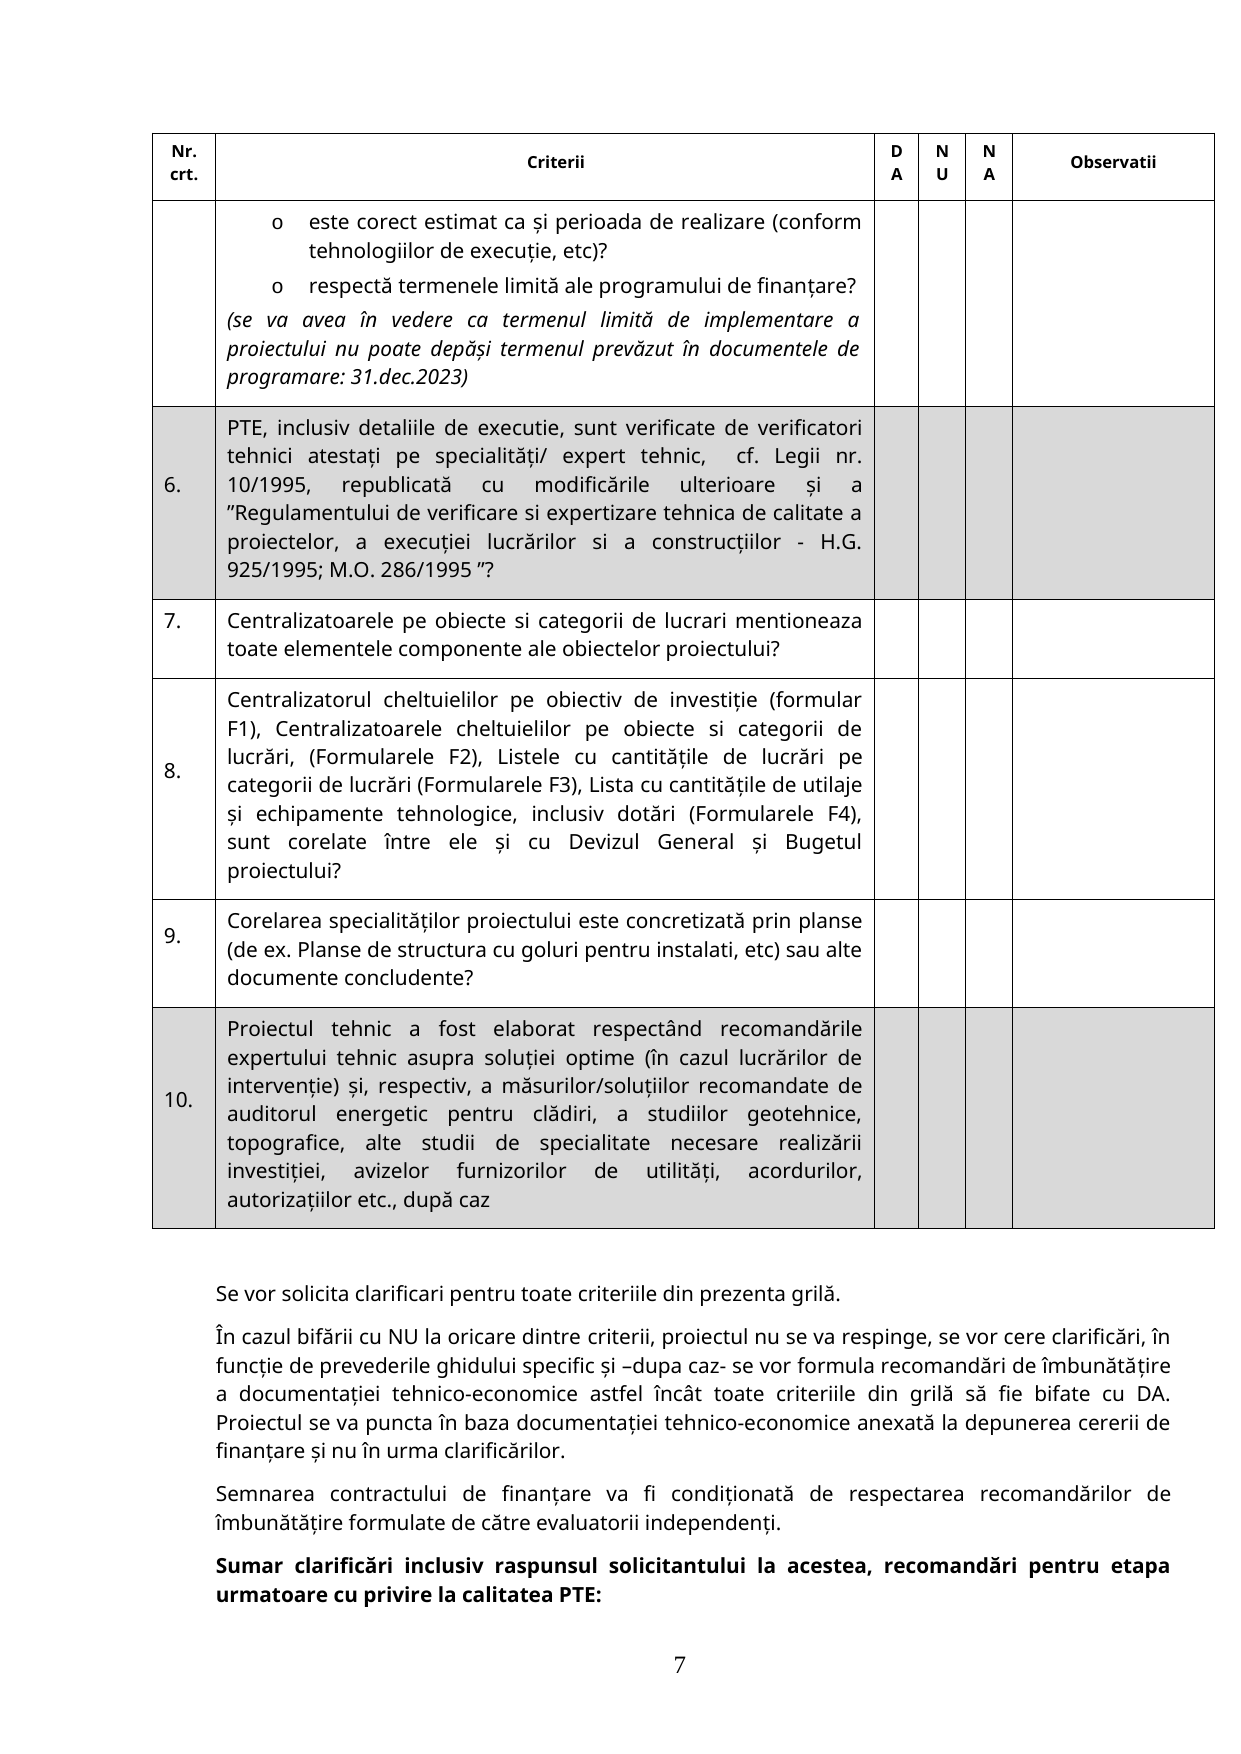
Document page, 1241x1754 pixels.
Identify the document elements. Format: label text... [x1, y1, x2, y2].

table_cell [875, 900, 918, 1007]
table_cell [919, 407, 965, 599]
table_cell [1013, 600, 1214, 678]
table_cell [1013, 407, 1214, 599]
table_cell [153, 679, 215, 899]
table_cell [875, 1008, 918, 1228]
table_cell [153, 600, 215, 678]
table_cell [966, 407, 1012, 599]
table_cell PTE, inclusiv detaliile de executie, sunt verificate de verificatori tehnici atestaţi pe specialităţi/ expert tehnic, cf. Legii nr. 10/1995, republicată cu modificările ulterioare şi a ”Regulamentului de verificare si expertizare tehnica de calitate a proiectelor, a execuţiei lucrărilor si a construcţiilor - H.G. 925/1995; M.O. 286/1995 ”? [216, 407, 874, 599]
table_cell [153, 407, 215, 599]
table_cell [153, 1008, 215, 1228]
table_header Nr. crt. [153, 134, 215, 200]
table_cell [919, 201, 965, 406]
table_cell [919, 600, 965, 678]
table_cell [966, 679, 1012, 899]
table_cell Proiectul tehnic a fost elaborat respectând recomandările expertului tehnic asupra soluției optime (în cazul lucrărilor de intervenție) şi, respectiv, a măsurilor/soluţiilor recomandate de auditorul energetic pentru clădiri, a studiilor geotehnice, topografice, alte studii de specialitate necesare realizării investiției, avizelor furnizorilor de utilități, acordurilor, autorizațiilor etc., după caz [216, 1008, 874, 1228]
text Se vor solicita clarificari pentru toate criteriile din prezenta grilă. [216, 1279, 1172, 1307]
table_cell [153, 201, 215, 406]
table_cell Centralizatoarele pe obiecte si categorii de lucrari mentioneaza toate elementele componente ale obiectelor proiectului? [216, 600, 874, 678]
text În cazul bifării cu NU la oricare dintre criterii, proiectul nu se va respinge, se vor cere clarificări, în funcție de prevederile ghidului specific și –dupa caz- se vor formula recomandări de îmbunătățire a documentației tehnico-economice astfel încât toate criteriile din grilă să fie bifate cu DA. Proiectul se va puncta în baza documentației tehnico-economice anexată la depunerea cererii de finanțare și nu în urma clarificărilor. [216, 1322, 1172, 1464]
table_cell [216, 201, 874, 406]
text Semnarea contractului de finanțare va fi condiționată de respectarea recomandărilor de îmbunătățire formulate de către evaluatorii independenți. [216, 1479, 1172, 1536]
table_cell [966, 900, 1012, 1007]
table_header NA [966, 134, 1012, 200]
table_header Observatii [1013, 134, 1214, 200]
table_cell [875, 679, 918, 899]
table_header DA [875, 134, 918, 200]
table_cell Corelarea specialităților proiectului este concretizată prin planse (de ex. Planse de structura cu goluri pentru instalati, etc) sau alte documente concludente? [216, 900, 874, 1007]
table_cell [153, 900, 215, 1007]
table_cell [919, 900, 965, 1007]
table_cell [966, 1008, 1012, 1228]
table_cell [919, 1008, 965, 1228]
text Sumar clarificări inclusiv raspunsul solicitantului la acestea, recomandări pentru etapa urmatoare cu privire la calitatea PTE: [216, 1551, 1172, 1608]
table_cell [919, 679, 965, 899]
table_header Criterii [216, 134, 874, 200]
table_cell [1013, 201, 1214, 406]
table_cell [875, 407, 918, 599]
table_cell [875, 600, 918, 678]
table_header NU [919, 134, 965, 200]
table_cell [1013, 679, 1214, 899]
table_cell [875, 201, 918, 406]
table_cell [1013, 1008, 1214, 1228]
table_cell [1013, 900, 1214, 1007]
table_cell Centralizatorul cheltuielilor pe obiectiv de investiţie (formular F1), Centralizatoarele cheltuielilor pe obiecte si categorii de lucrări, (Formularele F2), Listele cu cantitățile de lucrări pe categorii de lucrări (Formularele F3), Lista cu cantitățile de utilaje și echipamente tehnologice, inclusiv dotări (Formularele F4), sunt corelate între ele și cu Devizul General și Bugetul proiectului? [216, 679, 874, 899]
table_cell [966, 600, 1012, 678]
table_cell [966, 201, 1012, 406]
